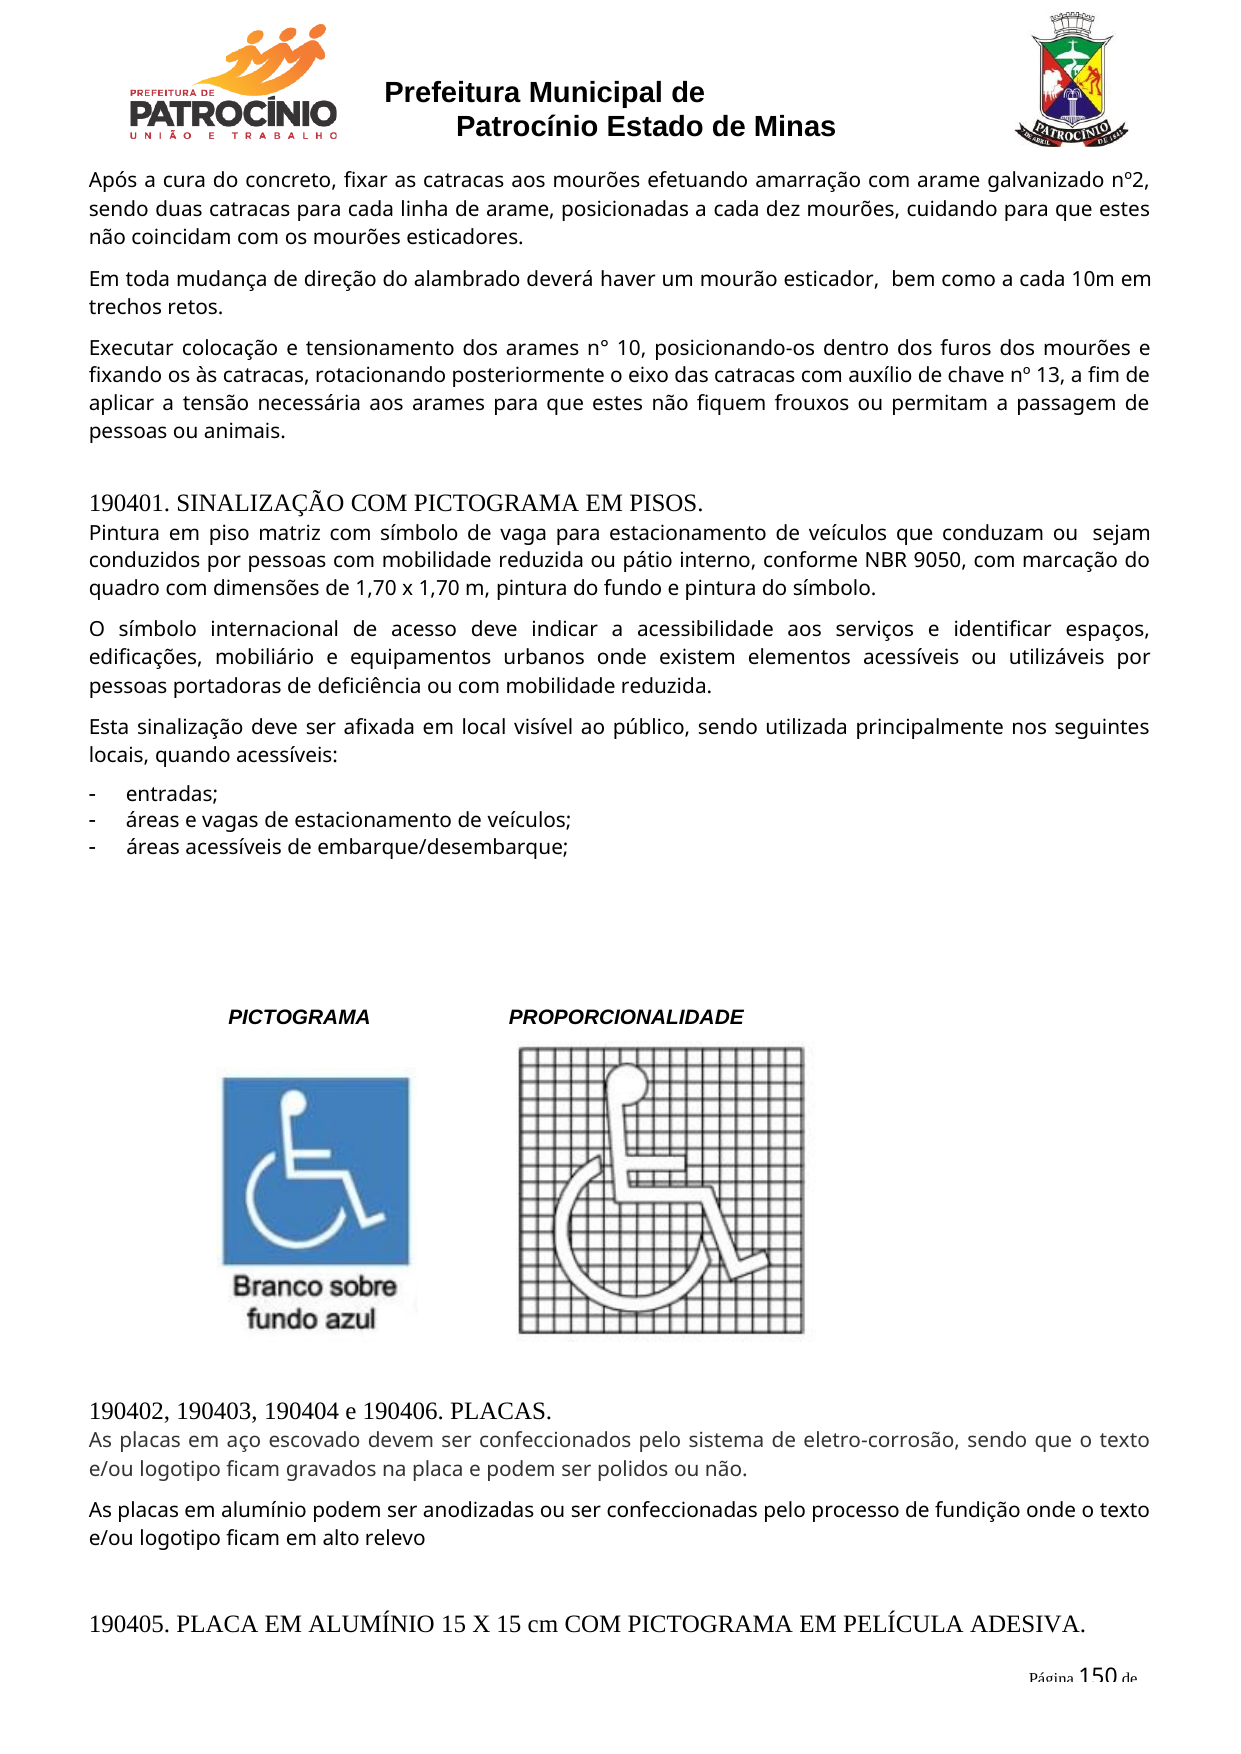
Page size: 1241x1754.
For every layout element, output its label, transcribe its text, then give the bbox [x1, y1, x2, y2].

text Após a cura do concreto, fixar as catracas aos mourões efetuando amarração com arame galvanizado nº2, sendo duas catracas para cada linha de arame, posicionadas a cada dez mourões, cuidando para que estes não coincidam com os mourões esticadores. [88, 166, 1151, 251]
list áreas e vagas de estacionamento de veículos; [88, 807, 1219, 832]
subtitle PICTOGRAMA PROPORCIONALIDADE [228, 1005, 1219, 1029]
text Pintura em piso matriz com símbolo de vaga para estacionamento de veículos que conduzam ou sejam conduzidos por pessoas com mobilidade reduzida ou pátio interno, conforme NBR 9050, com marcação do quadro com dimensões de 1,70 x 1,70 m, pintura do fundo e pintura do símbolo. [88, 518, 1152, 601]
text Esta sinalização deve ser afixada em local visível ao público, sendo utilizada principalmente nos seguintes locais, quando acessíveis: [88, 712, 1151, 769]
picture [216, 1067, 418, 1343]
picture [516, 1041, 816, 1342]
subtitle 190402, 190403, 190404 e 190406. PLACAS. [88, 1396, 1219, 1425]
text As placas em aço escovado devem ser confeccionados pelo sistema de eletro-corrosão, sendo que o texto e/ou logotipo ficam gravados na placa e podem ser polidos ou não. [88, 1425, 1152, 1482]
list entradas; [88, 782, 1219, 807]
text Em toda mudança de direção do alambrado deverá haver um mourão esticador, bem como a cada 10m em trechos retos. [88, 264, 1152, 321]
list áreas acessíveis de embarque/desembarque; [88, 832, 1219, 861]
text As placas em alumínio podem ser anodizadas ou ser confeccionadas pelo processo de fundição onde o texto e/ou logotipo ficam em alto relevo [88, 1495, 1152, 1552]
subtitle 190401. SINALIZAÇÃO COM PICTOGRAMA EM PISOS. [88, 488, 1219, 517]
picture [130, 24, 337, 139]
picture [1014, 12, 1129, 147]
text O símbolo internacional de acesso deve indicar a acessibilidade aos serviços e identificar espaços, edificações, mobiliário e equipamentos urbanos onde existem elementos acessíveis ou utilizáveis por pessoas portadoras de deficiência ou com mobilidade reduzida. [88, 614, 1151, 699]
subtitle 190405. PLACA EM ALUMÍNIO 15 X 15 cm COM PICTOGRAMA EM PELÍCULA ADESIVA. [88, 1609, 1219, 1638]
text Executar colocação e tensionamento dos arames n° 10, posicionando-os dentro dos furos dos mourões e fixando os às catracas, rotacionando posteriormente o eixo das catracas com auxílio de chave nº 13, a fim de aplicar a tensão necessária aos arames para que estes não fiquem frouxos ou permitam a passagem de pessoas ou animais. [88, 333, 1152, 445]
